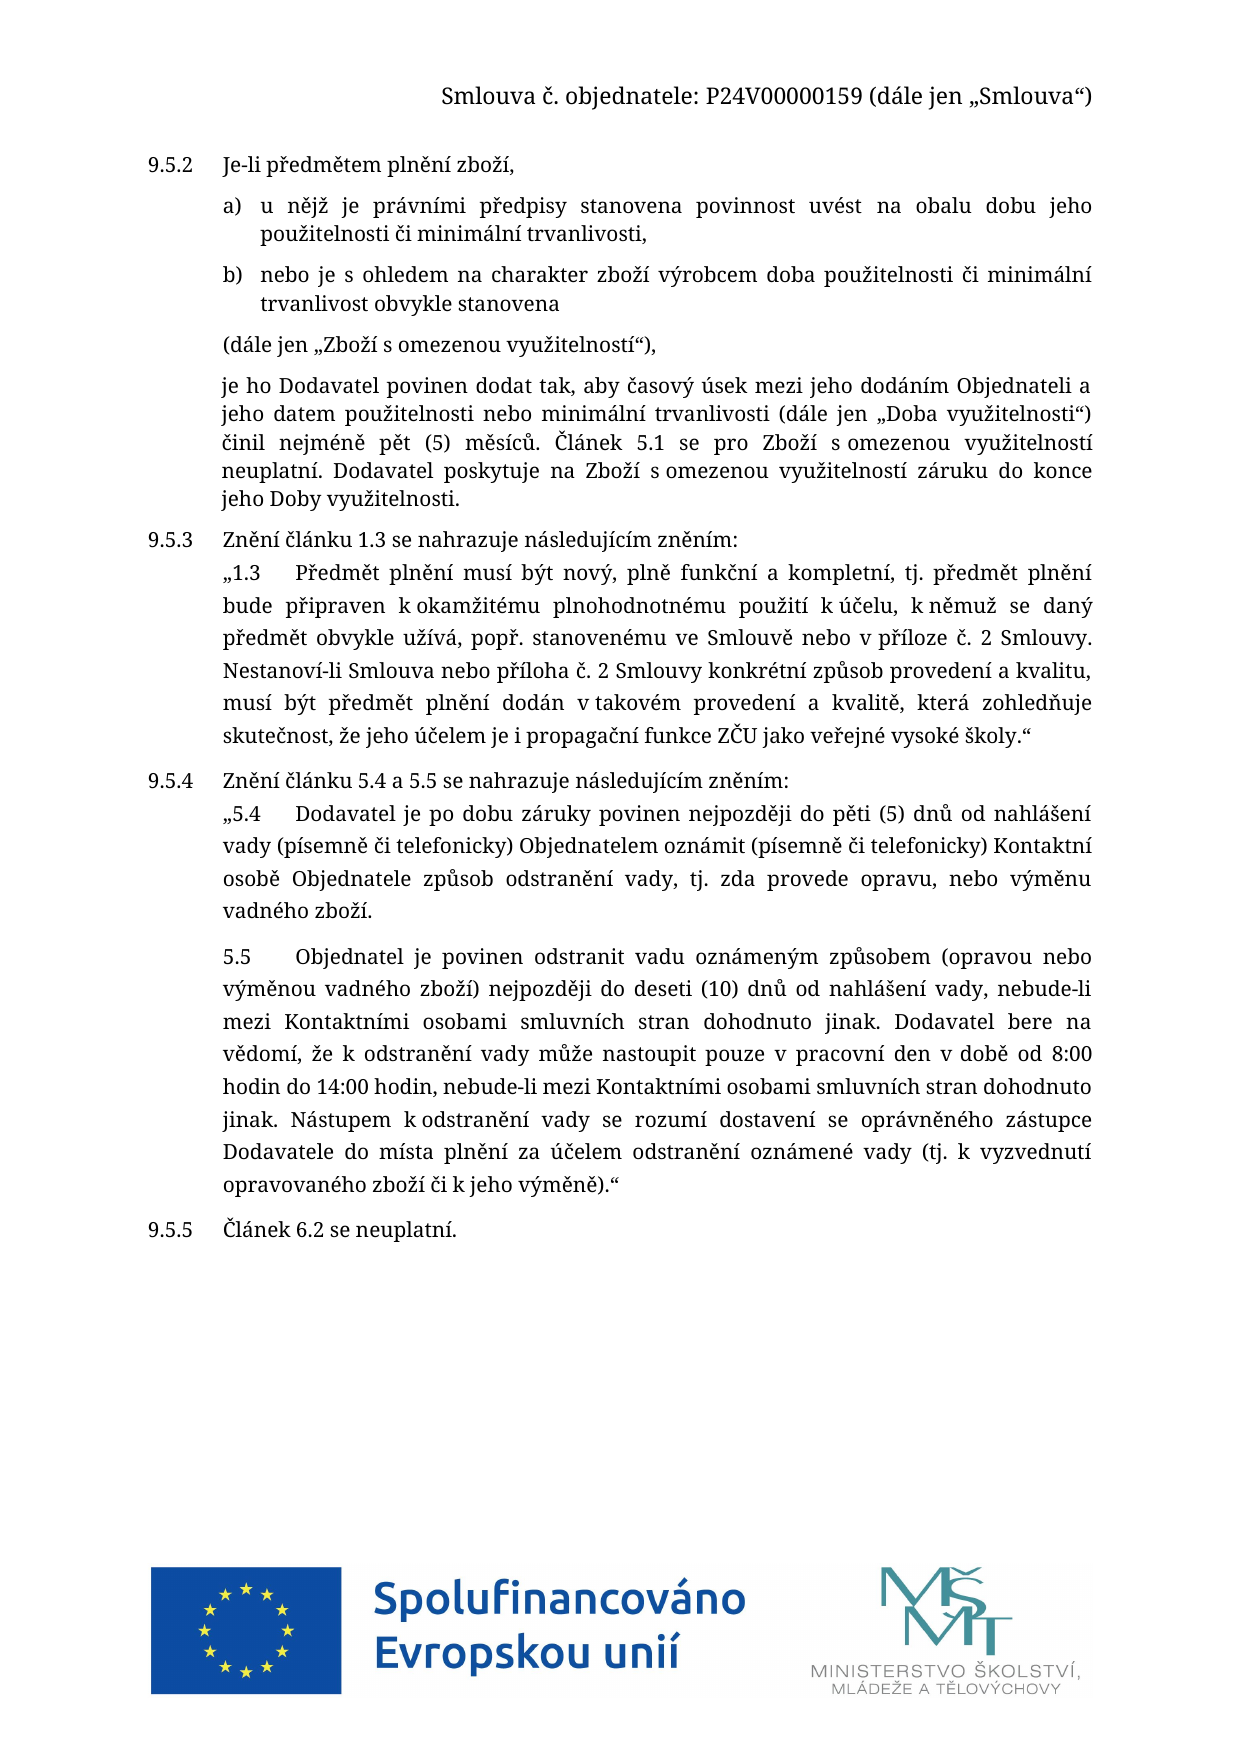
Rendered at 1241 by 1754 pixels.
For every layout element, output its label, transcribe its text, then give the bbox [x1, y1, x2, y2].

list nebo je s ohledem na charakter zboží výrobcem doba použitelnosti či minimální trvanlivost obvykle stanovena [223, 261, 1093, 317]
list Článek 6.2 se neuplatní. [148, 1215, 1093, 1243]
list Znění článku 1.3 se nahrazuje následujícím zněním: [148, 526, 1093, 554]
list 5.5 Objednatel je povinen odstranit vadu oznámeným způsobem (opravou nebo výměnou vadného zboží) nejpozději do deseti (10) dnů od nahlášení vady, nebude-li mezi Kontaktními osobami smluvních stran dohodnuto jinak. Dodavatel bere na vědomí, že k odstranění vady může nastoupit pouze v pracovní den v době od 8:00 hodin do 14:00 hodin, nebude-li mezi Kontaktními osobami smluvních stran dohodnuto jinak. Nástupem k odstranění vady se rozumí dostavení se oprávněného zástupce Dodavatele do místa plnění za účelem odstranění oznámené vady (tj. k vyzvednutí opravovaného zboží či k jeho výměně).“ [223, 942, 1093, 1198]
text (dále jen „Zboží s omezenou využitelností“), [223, 330, 1093, 358]
text je ho Dodavatel povinen dodat tak, aby časový úsek mezi jeho dodáním Objednateli a jeho datem použitelnosti nebo minimální trvanlivosti (dále jen „Doba využitelnosti“) činil nejméně pět (5) měsíců. Článek 5.1 se pro Zboží s omezenou využitelností neuplatní. Dodavatel poskytuje na Zboží s omezenou využitelností záruku do konce jeho Doby využitelnosti. [221, 371, 1093, 513]
list Znění článku 5.4 a 5.5 se nahrazuje následujícím zněním: [148, 766, 1093, 795]
picture [147, 1563, 1093, 1698]
list Je-li předmětem plnění zboží, [148, 150, 1093, 179]
list „5.4 Dodavatel je po dobu záruky povinen nejpozději do pěti (5) dnů od nahlášení vady (písemně či telefonicky) Objednatelem oznámit (písemně či telefonicky) Kontaktní osobě Objednatele způsob odstranění vady, tj. zda provede opravu, nebo výměnu vadného zboží. [223, 799, 1093, 925]
list u nějž je právními předpisy stanovena povinnost uvést na obalu dobu jeho použitelnosti či minimální trvanlivosti, [223, 191, 1093, 248]
list „1.3 Předmět plnění musí být nový, plně funkční a kompletní, tj. předmět plnění bude připraven k okamžitému plnohodnotnému použití k účelu, k němuž se daný předmět obvykle užívá, popř. stanovenému ve Smlouvě nebo v příloze č. 2 Smlouvy. Nestanoví-li Smlouva nebo příloha č. 2 Smlouvy konkrétní způsob provedení a kvalitu, musí být předmět plnění dodán v takovém provedení a kvalitě, která zohledňuje skutečnost, že jeho účelem je i propagační funkce ZČU jako veřejné vysoké školy.“ [223, 558, 1093, 749]
